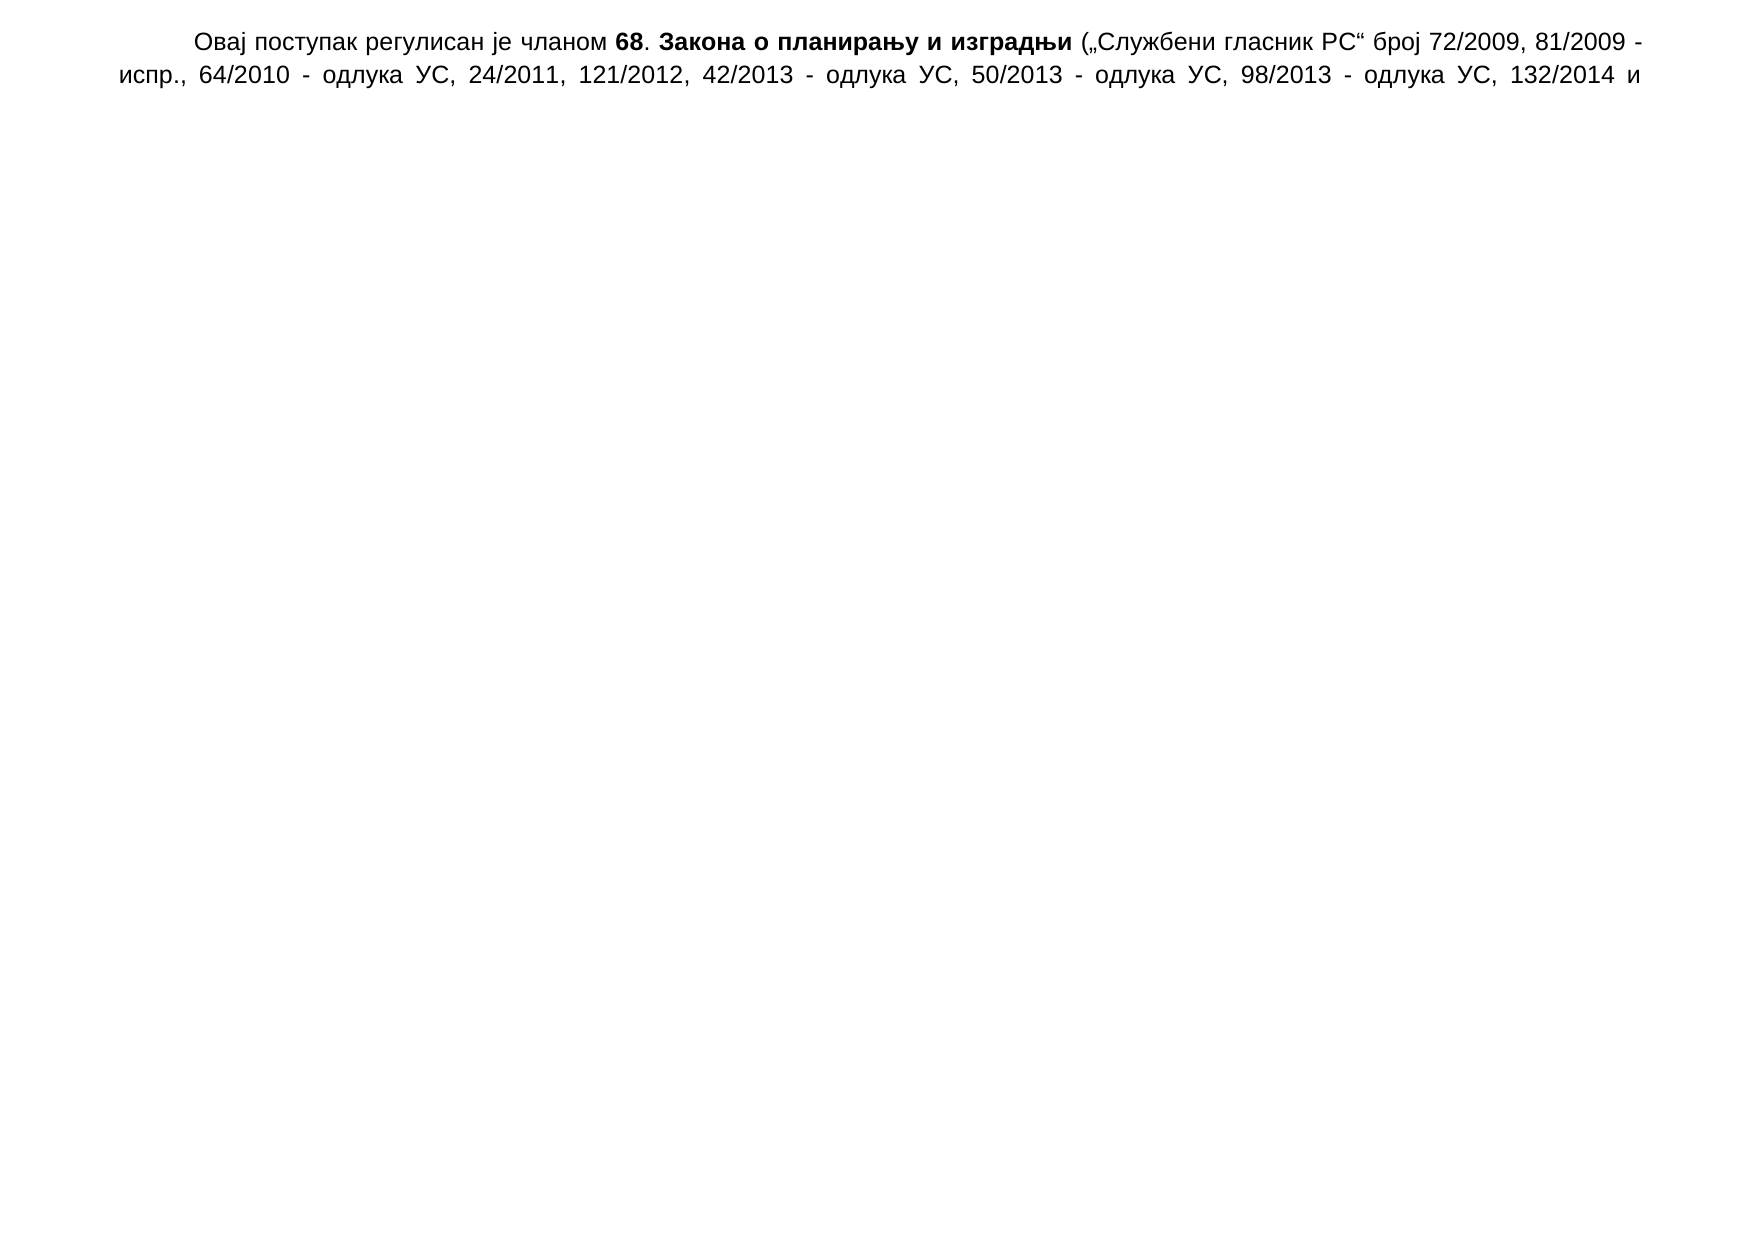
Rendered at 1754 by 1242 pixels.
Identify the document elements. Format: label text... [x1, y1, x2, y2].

text Овај поступак регулисан је чланом 68. Закона о планирању и изградњи („Службени гласник РС“ број 72/2009, 81/2009 - [194, 27, 1660, 56]
text испр., 64/2010 - одлука УС, 24/2011, 121/2012, 42/2013 - одлука УС, 50/2013 - одлука УС, 98/2013 - одлука УС, 132/2014 и [119, 60, 1660, 89]
